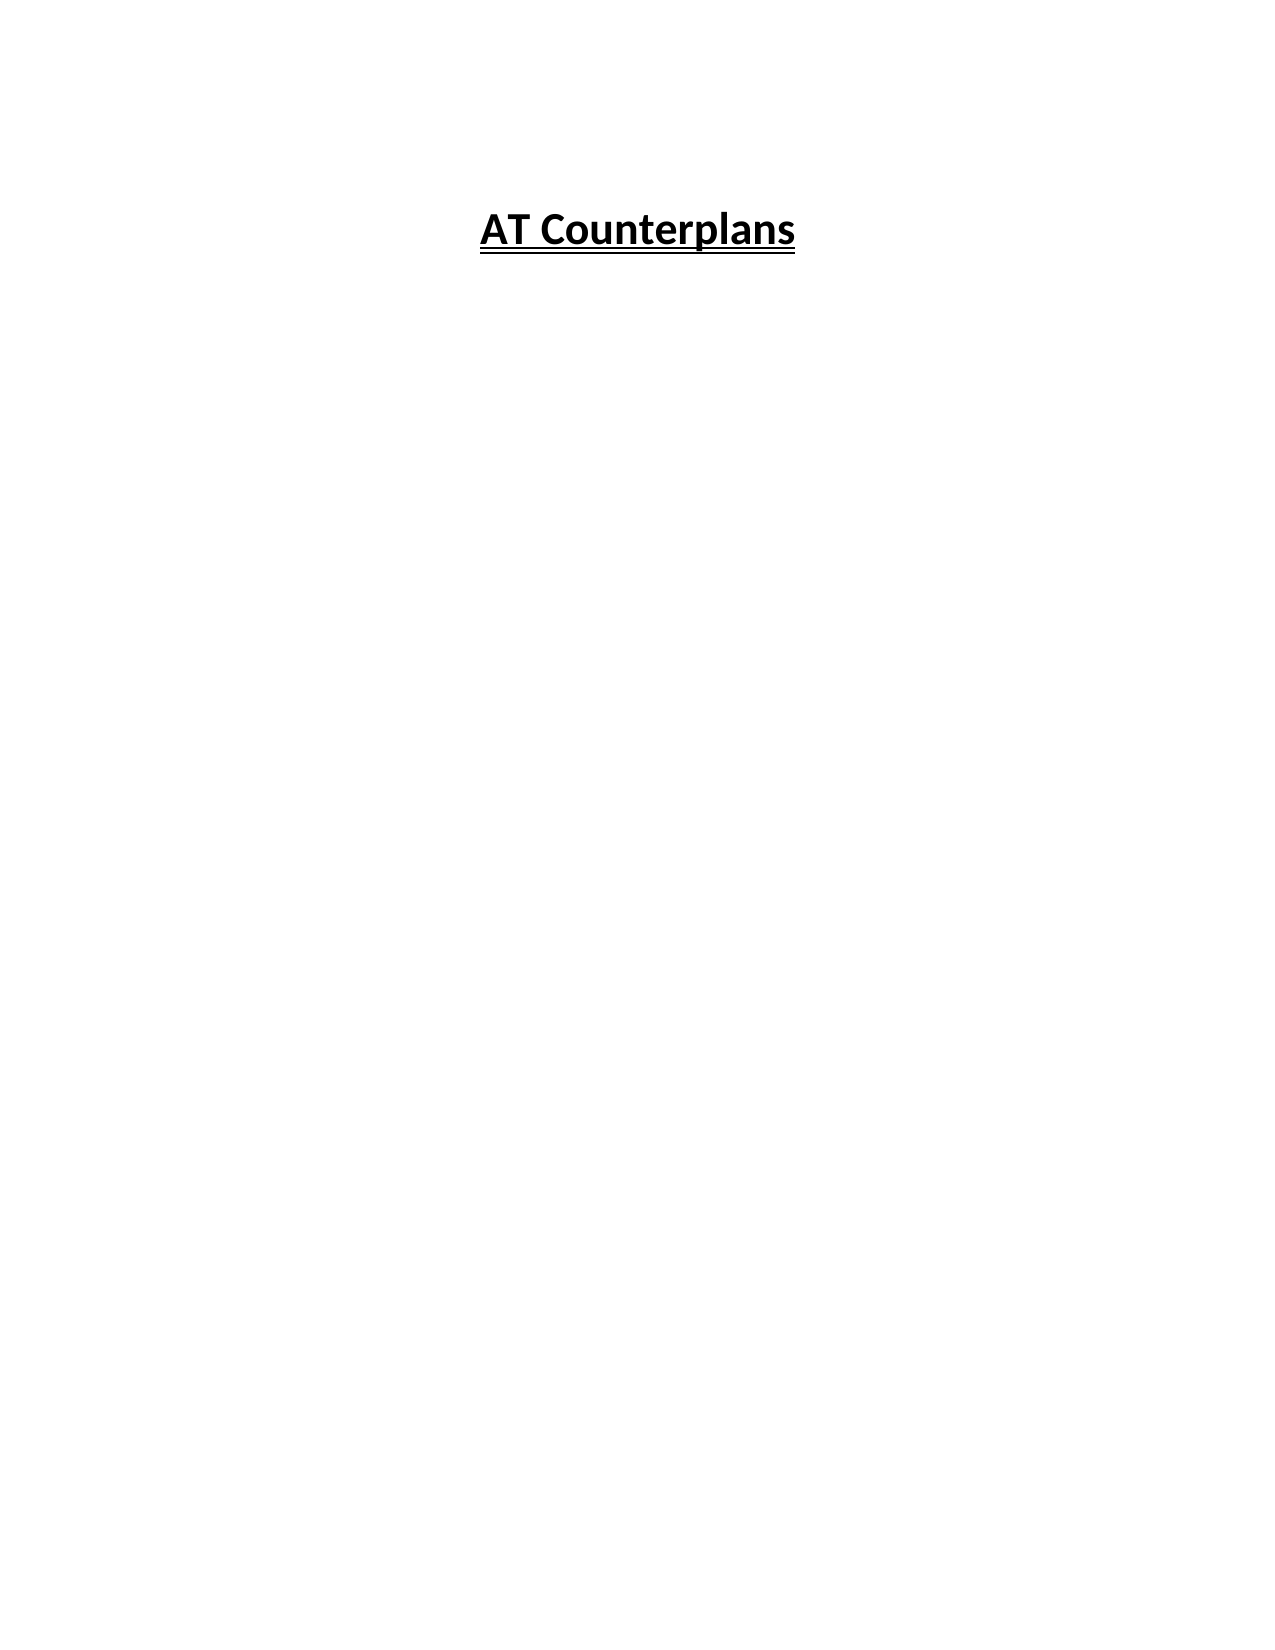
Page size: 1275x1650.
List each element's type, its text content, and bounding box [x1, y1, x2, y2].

subtitle AT Counterplans [150, 200, 1125, 256]
